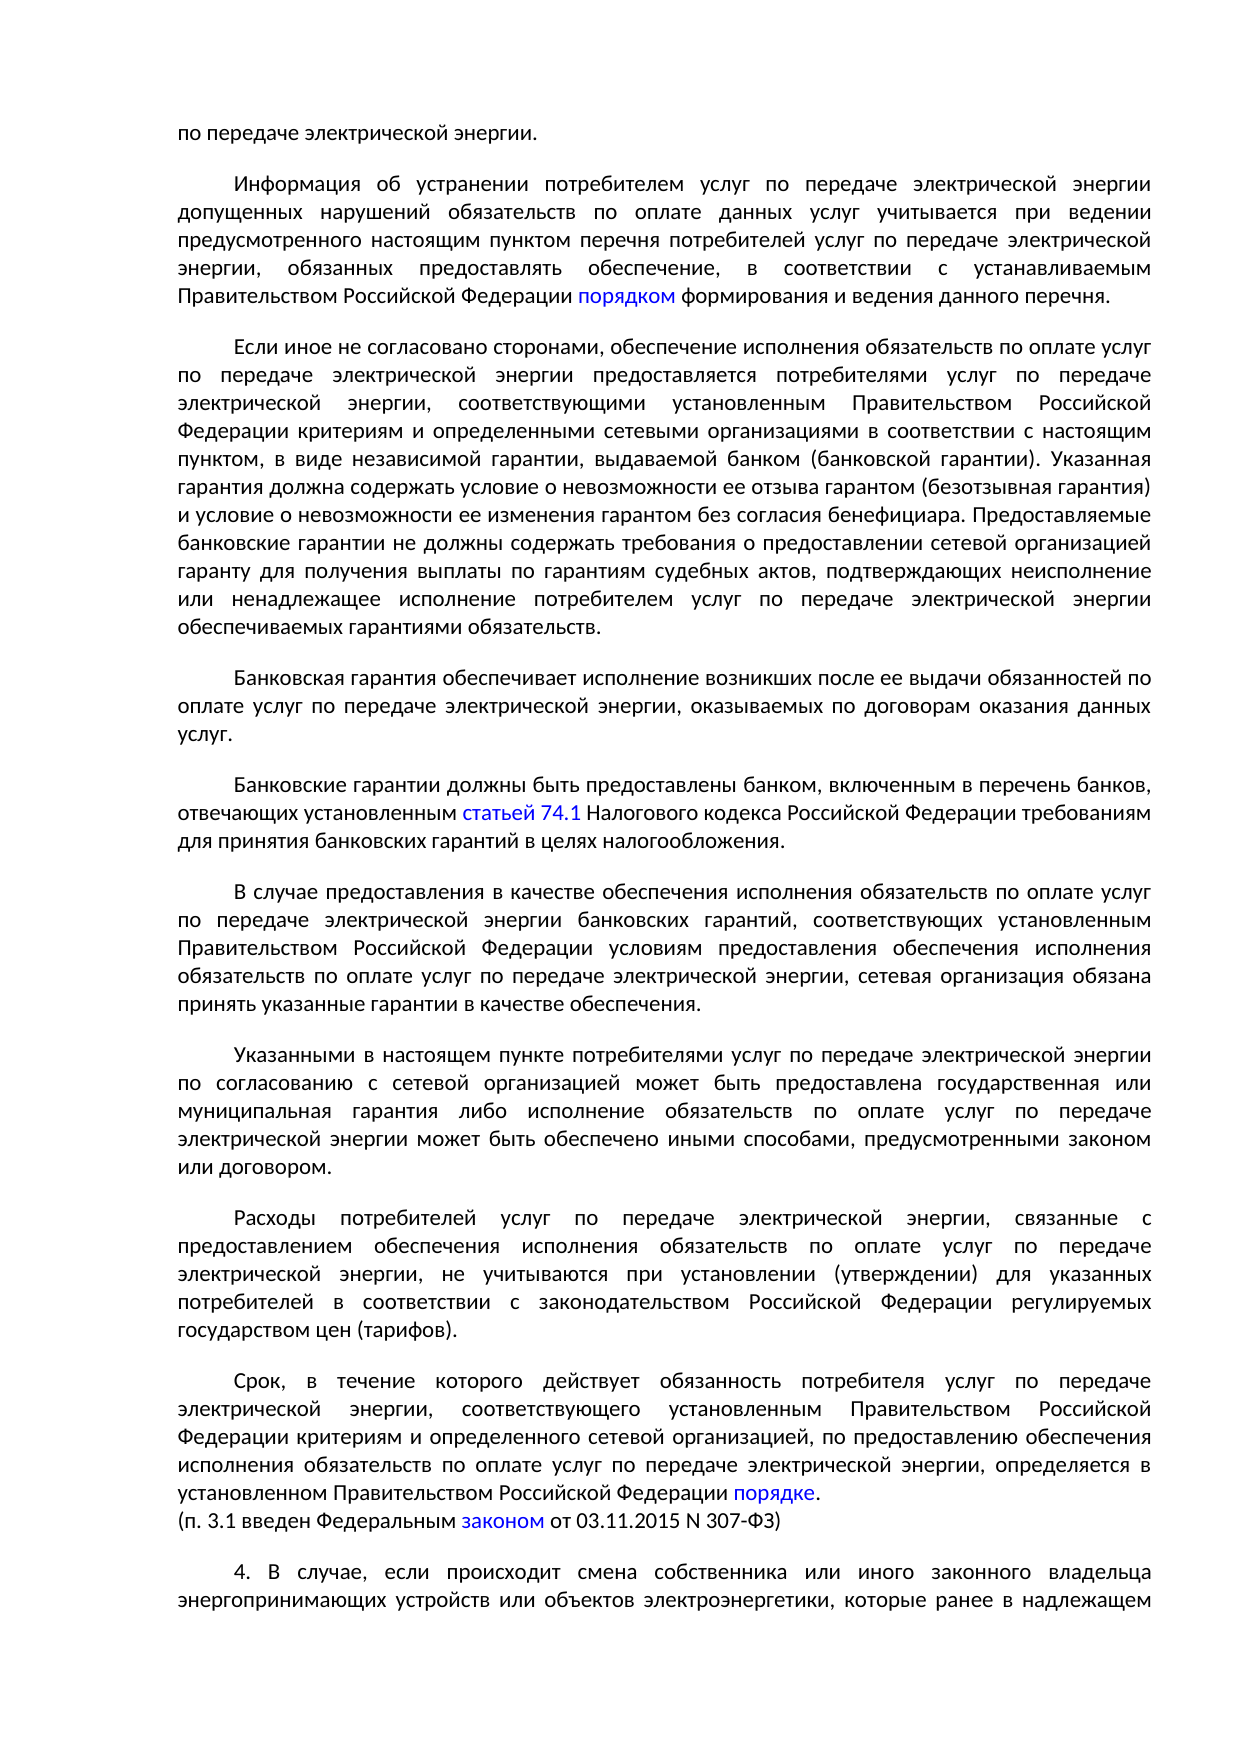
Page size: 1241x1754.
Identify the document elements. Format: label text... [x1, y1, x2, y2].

text Срок, в течение которого действует обязанность потребителя услуг по передаче электрической энергии, соответствующего установленным Правительством Российской Федерации критериям и определенного сетевой организацией, по предоставлению обеспечения исполнения обязательств по оплате услуг по передаче электрической энергии, определяется в установленном Правительством Российской Федерации порядке. [177, 1366, 1152, 1506]
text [177, 118, 1152, 146]
text Банковская гарантия обеспечивает исполнение возникших после ее выдачи обязанностей по оплате услуг по передаче электрической энергии, оказываемых по договорам оказания данных услуг. [177, 663, 1152, 747]
text Информация об устранении потребителем услуг по передаче электрической энергии допущенных нарушений обязательств по оплате данных услуг учитывается при ведении предусмотренного настоящим пунктом перечня потребителей услуг по передаче электрической энергии, обязанных предоставлять обеспечение, в соответствии с устанавливаемым Правительством Российской Федерации порядком формирования и ведения данного перечня. [177, 169, 1152, 309]
text (п. 3.1 введен Федеральным законом от 03.11.2015 N 307-ФЗ) [177, 1506, 1152, 1534]
text Расходы потребителей услуг по передаче электрической энергии, связанные с предоставлением обеспечения исполнения обязательств по оплате услуг по передаче электрической энергии, не учитываются при установлении (утверждении) для указанных потребителей в соответствии с законодательством Российской Федерации регулируемых государством цен (тарифов). [177, 1203, 1152, 1343]
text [177, 1557, 1152, 1613]
text Банковские гарантии должны быть предоставлены банком, включенным в перечень банков, отвечающих установленным статьей 74.1 Налогового кодекса Российской Федерации требованиям для принятия банковских гарантий в целях налогообложения. [177, 770, 1152, 854]
text В случае предоставления в качестве обеспечения исполнения обязательств по оплате услуг по передаче электрической энергии банковских гарантий, соответствующих установленным Правительством Российской Федерации условиям предоставления обеспечения исполнения обязательств по оплате услуг по передаче электрической энергии, сетевая организация обязана принять указанные гарантии в качестве обеспечения. [177, 877, 1152, 1017]
text Если иное не согласовано сторонами, обеспечение исполнения обязательств по оплате услуг по передаче электрической энергии предоставляется потребителями услуг по передаче электрической энергии, соответствующими установленным Правительством Российской Федерации критериям и определенными сетевыми организациями в соответствии с настоящим пунктом, в виде независимой гарантии, выдаваемой банком (банковской гарантии). Указанная гарантия должна содержать условие о невозможности ее отзыва гарантом (безотзывная гарантия) и условие о невозможности ее изменения гарантом без согласия бенефициара. Предоставляемые банковские гарантии не должны содержать требования о предоставлении сетевой организацией гаранту для получения выплаты по гарантиям судебных актов, подтверждающих неисполнение или ненадлежащее исполнение потребителем услуг по передаче электрической энергии обеспечиваемых гарантиями обязательств. [177, 332, 1152, 640]
text Указанными в настоящем пункте потребителями услуг по передаче электрической энергии по согласованию с сетевой организацией может быть предоставлена государственная или муниципальная гарантия либо исполнение обязательств по оплате услуг по передаче электрической энергии может быть обеспечено иными способами, предусмотренными законом или договором. [177, 1040, 1152, 1180]
